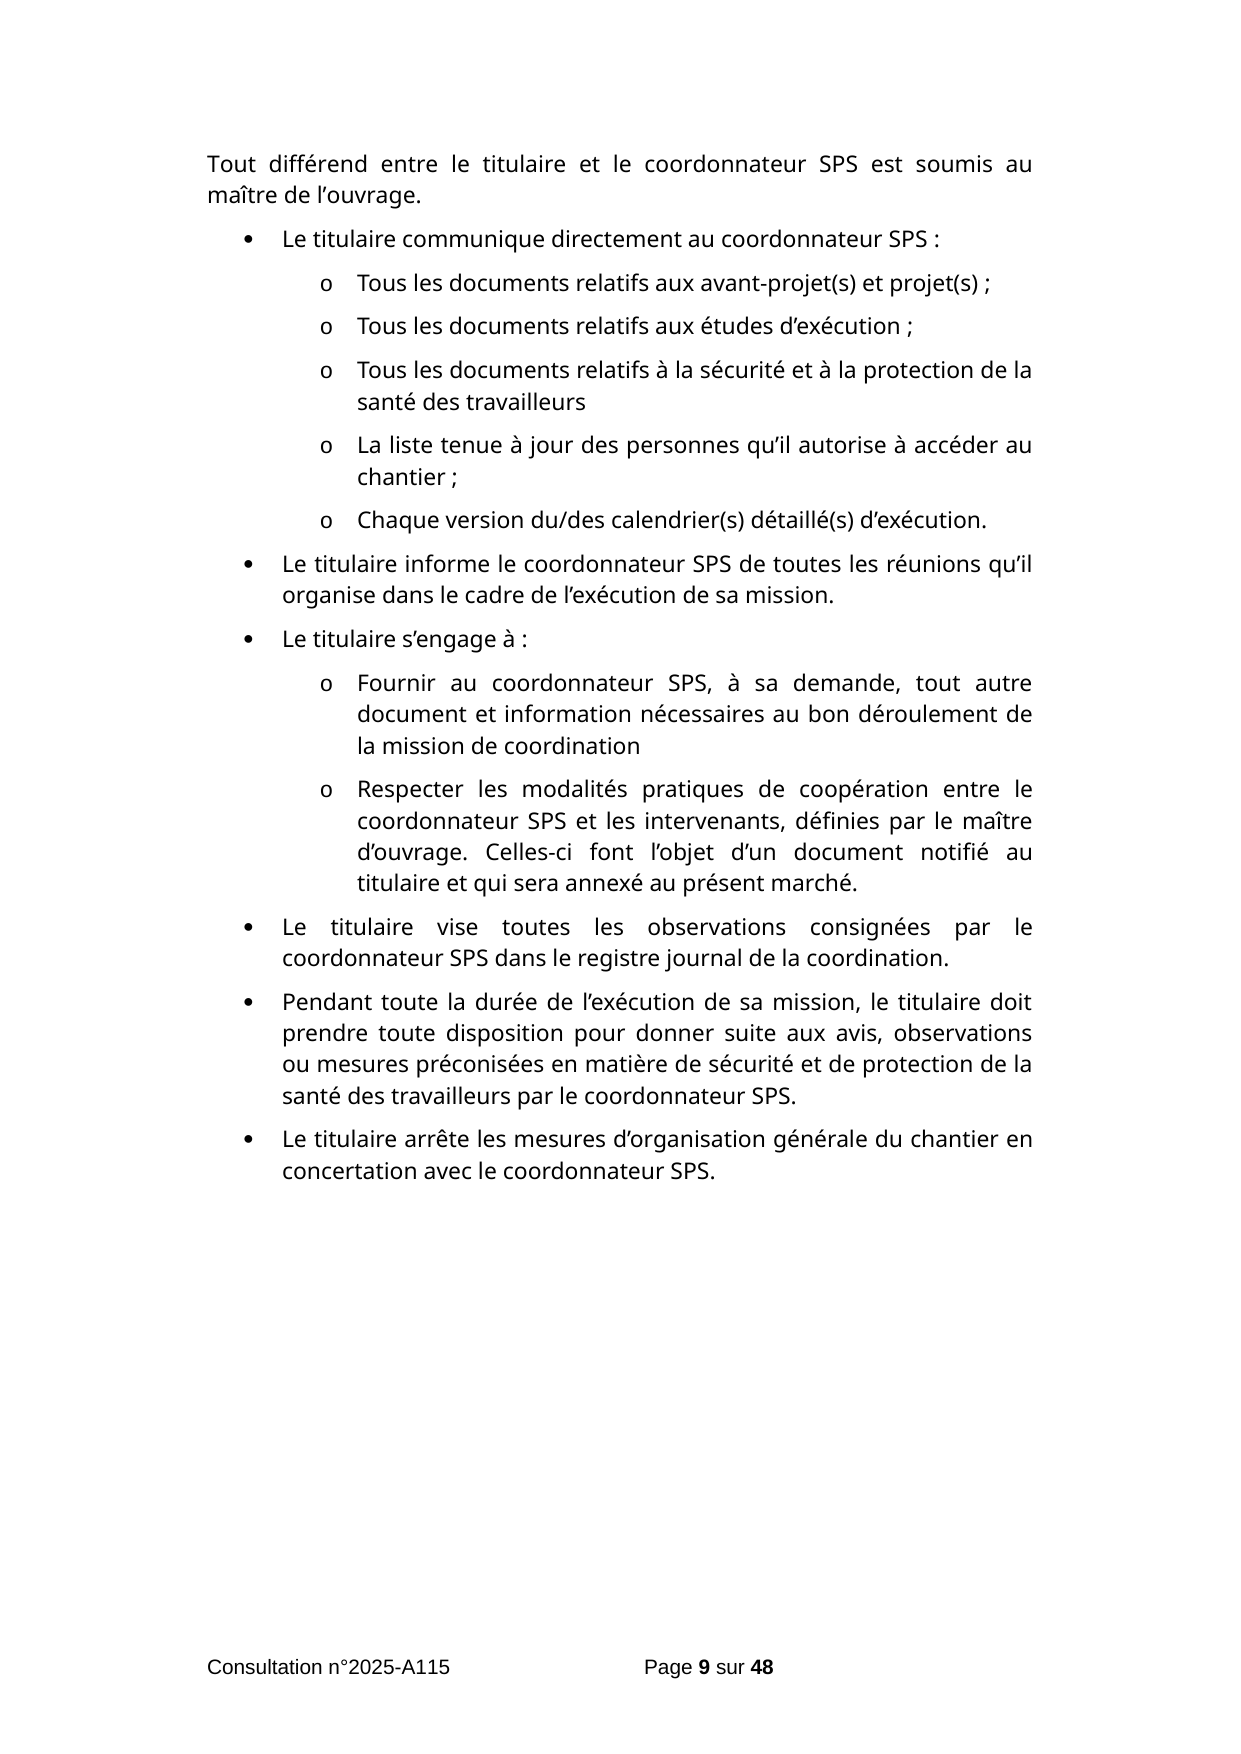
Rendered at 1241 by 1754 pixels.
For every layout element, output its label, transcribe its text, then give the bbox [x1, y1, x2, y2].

list La liste tenue à jour des personnes qu’il autorise à accéder au chantier ; [319, 429, 1033, 492]
list Chaque version du/des calendrier(s) détaillé(s) d’exécution. [319, 504, 1033, 536]
list Le titulaire s’engage à : [244, 623, 1033, 654]
list Le titulaire communique directement au coordonnateur SPS : [244, 223, 1033, 254]
list Fournir au coordonnateur SPS, à sa demande, tout autre document et information nécessaires au bon déroulement de la mission de coordination [319, 667, 1033, 761]
list Le titulaire arrête les mesures d’organisation générale du chantier en concertation avec le coordonnateur SPS. [244, 1123, 1033, 1186]
list Tous les documents relatifs aux études d’exécution ; [319, 310, 1033, 342]
list Le titulaire vise toutes les observations consignées par le coordonnateur SPS dans le registre journal de la coordination. [244, 911, 1033, 973]
text Tout différend entre le titulaire et le coordonnateur SPS est soumis au maître de l’ouvrage. [207, 148, 1033, 210]
list Tous les documents relatifs à la sécurité et à la protection de la santé des travailleurs [319, 354, 1033, 417]
list Le titulaire informe le coordonnateur SPS de toutes les réunions qu’il organise dans le cadre de l’exécution de sa mission. [244, 548, 1033, 611]
list Tous les documents relatifs aux avant-projet(s) et projet(s) ; [319, 266, 1033, 298]
list Respecter les modalités pratiques de coopération entre le coordonnateur SPS et les intervenants, définies par le maître d’ouvrage. Celles-ci font l’objet d’un document notifié au titulaire et qui sera annexé au présent marché. [319, 773, 1033, 898]
list Pendant toute la durée de l’exécution de sa mission, le titulaire doit prendre toute disposition pour donner suite aux avis, observations ou mesures préconisées en matière de sécurité et de protection de la santé des travailleurs par le coordonnateur SPS. [244, 986, 1033, 1111]
